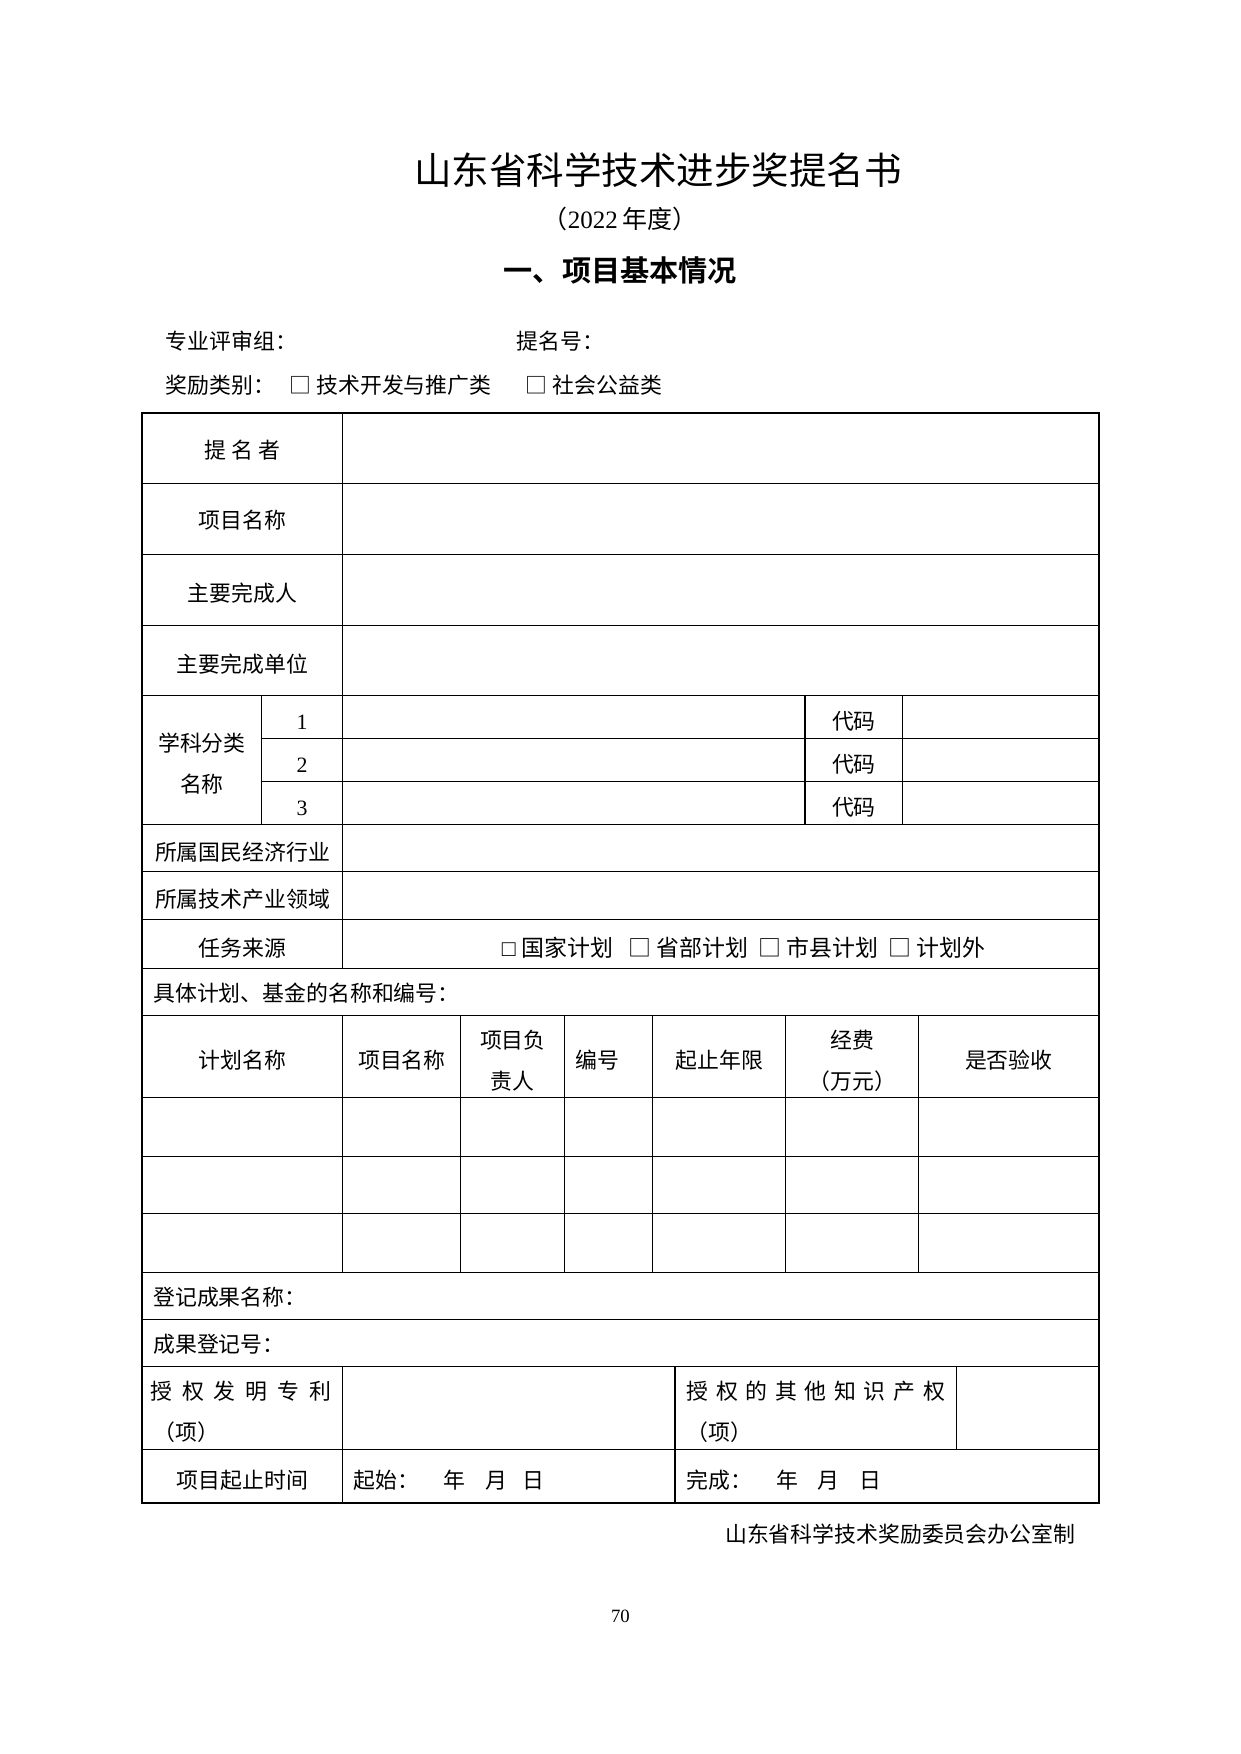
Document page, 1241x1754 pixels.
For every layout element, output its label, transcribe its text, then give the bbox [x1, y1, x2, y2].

table_cell 项目负责人 [461, 1016, 564, 1097]
table_cell 2 [262, 739, 342, 781]
table_cell [343, 739, 804, 781]
table_cell [653, 1098, 785, 1156]
text 奖励类别： □ 技术开发与推广类 □ 社会公益类 [165, 368, 1075, 399]
table_cell [653, 1157, 785, 1213]
table_cell 代码 [806, 782, 902, 824]
table_cell 起止年限 [653, 1016, 785, 1097]
table_cell □ 国家计划 □ 省部计划 □ 市县计划 □ 计划外 [343, 920, 1098, 968]
table_cell 成果登记号： [143, 1320, 1098, 1366]
table_header 提 名 者 [143, 414, 342, 483]
table_cell [786, 1098, 918, 1156]
text 一、项目基本情况 [165, 248, 1075, 290]
table_cell [786, 1157, 918, 1213]
table_cell 代码 [806, 739, 902, 781]
table_cell [903, 739, 1098, 781]
table_cell [903, 782, 1098, 824]
table_cell 计划名称 [143, 1016, 342, 1097]
table_cell [343, 696, 804, 738]
text （2022年度） [165, 193, 1075, 237]
table_cell [343, 626, 1098, 695]
table_cell [461, 1098, 564, 1156]
table_cell [343, 1157, 460, 1213]
table_cell [565, 1157, 652, 1213]
table_cell [957, 1367, 1098, 1448]
table_cell 具体计划、基金的名称和编号： [143, 969, 1098, 1015]
table_cell 项目起止时间 [143, 1450, 342, 1502]
table_cell [143, 1214, 342, 1272]
table_cell 主要完成单位 [143, 626, 342, 695]
table_cell [919, 1214, 1098, 1272]
table_cell 1 [262, 696, 342, 738]
table_cell [343, 484, 1098, 554]
table_cell [343, 825, 1098, 871]
table_cell 起始： 年 月 日 [343, 1450, 674, 1502]
table_cell 学科分类 名称 [143, 696, 261, 824]
text 山东省科学技术进步奖提名书 [165, 148, 1075, 193]
table_cell [143, 1098, 342, 1156]
table_cell [343, 1367, 674, 1448]
text 山东省科学技术奖励委员会办公室制 [165, 1517, 1075, 1548]
table_cell [565, 1098, 652, 1156]
table_cell 项目名称 [143, 484, 342, 554]
table_cell 完成： 年 月 日 [676, 1450, 1098, 1502]
table_cell [461, 1214, 564, 1272]
table_cell [461, 1157, 564, 1213]
table_cell 代码 [806, 696, 902, 738]
table_header [343, 414, 1098, 483]
table_cell 3 [262, 782, 342, 824]
table_cell [343, 1098, 460, 1156]
table_cell 授权的其他知识产权（项） [676, 1367, 956, 1448]
table_cell [343, 555, 1098, 624]
table_cell [919, 1157, 1098, 1213]
table_cell 登记成果名称： [143, 1273, 1098, 1319]
table_cell [786, 1214, 918, 1272]
table_cell [343, 782, 804, 824]
table_cell [343, 1214, 460, 1272]
table_cell 授权发明专利（项） [143, 1367, 342, 1448]
table_cell 编号 [565, 1016, 652, 1097]
table_cell 所属国民经济行业 [143, 825, 342, 871]
table_cell 是否验收 [919, 1016, 1098, 1097]
table_cell 所属技术产业领域 [143, 872, 342, 919]
table_cell [919, 1098, 1098, 1156]
table_cell [143, 1157, 342, 1213]
table_cell 任务来源 [143, 920, 342, 968]
table_cell [903, 696, 1098, 738]
table_cell 经费 （万元） [786, 1016, 918, 1097]
table_cell 主要完成人 [143, 555, 342, 624]
table_cell [565, 1214, 652, 1272]
text 专业评审组： 提名号： [165, 324, 1075, 355]
table_cell [653, 1214, 785, 1272]
table_cell [343, 872, 1098, 919]
table_cell 项目名称 [343, 1016, 460, 1097]
